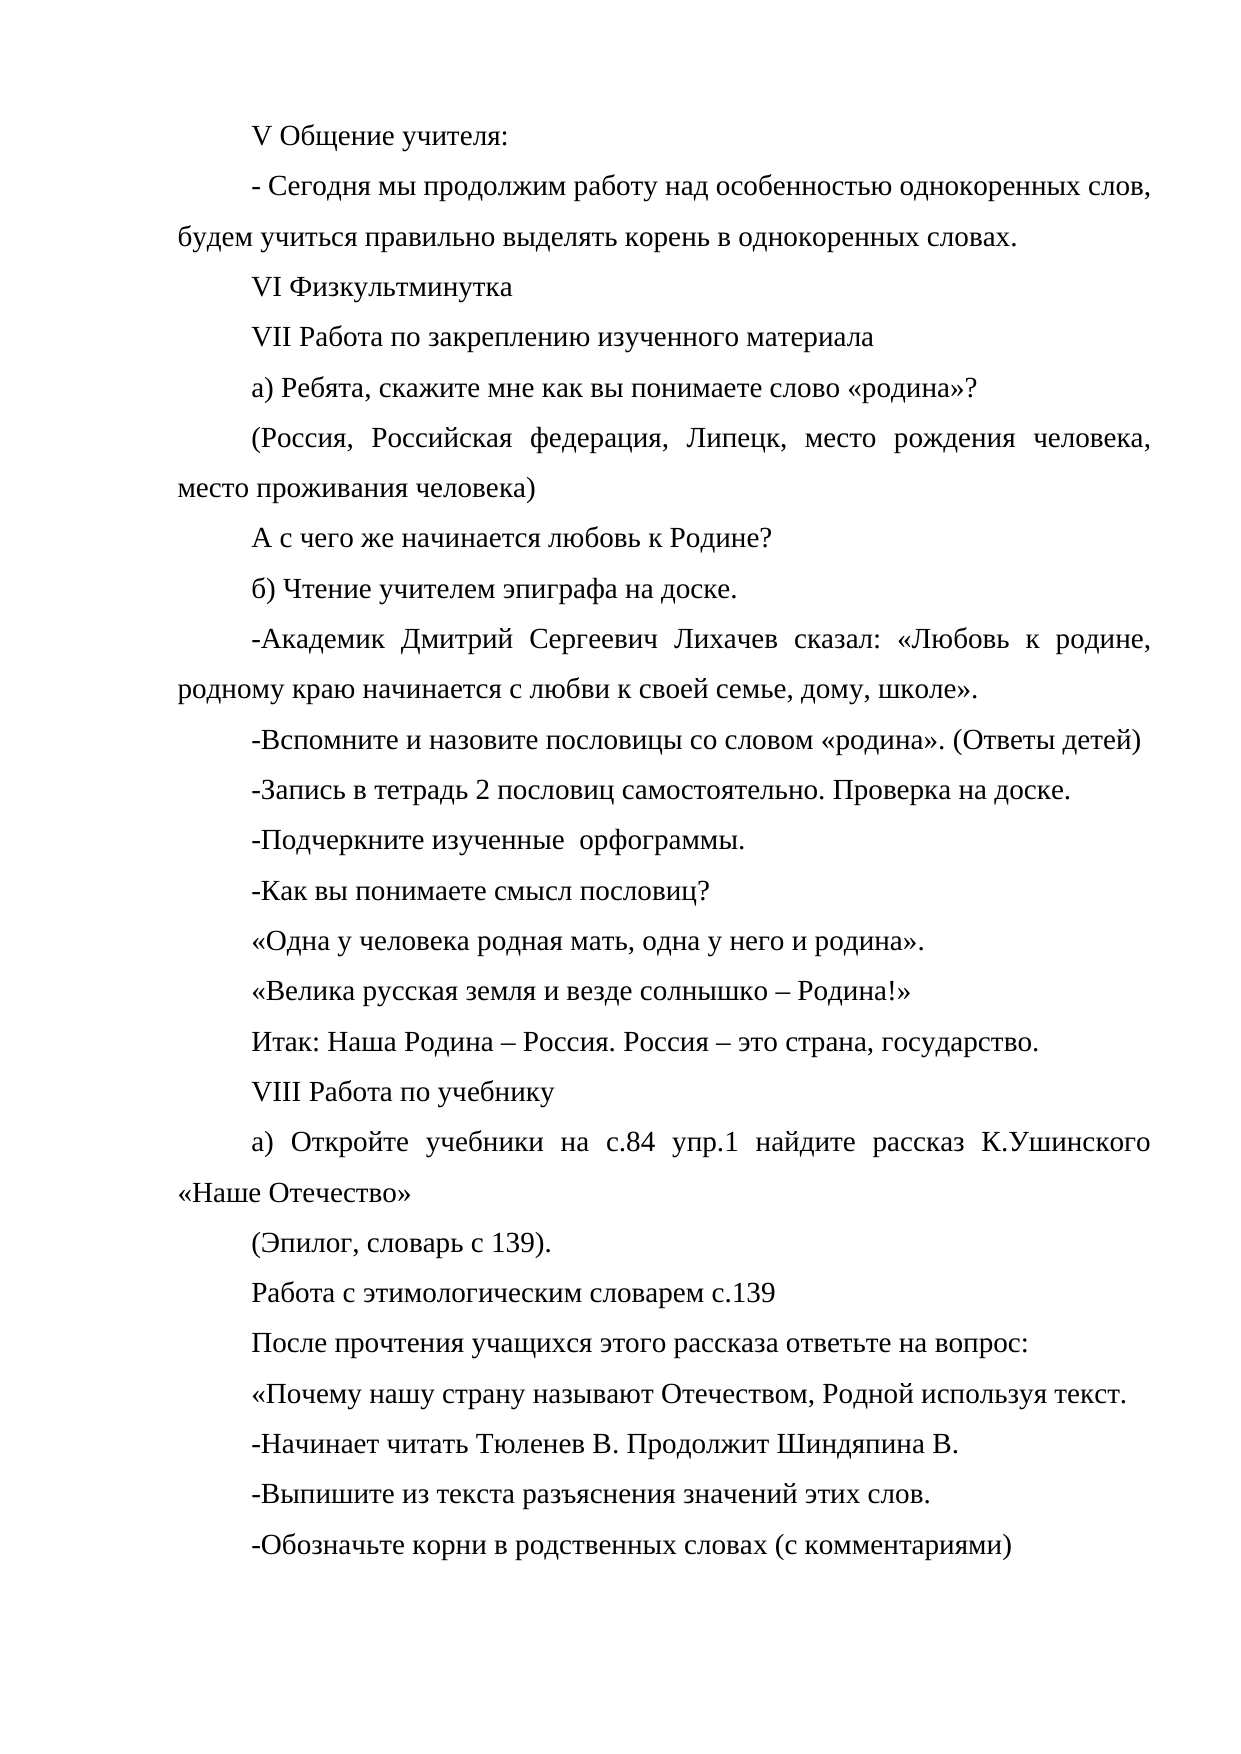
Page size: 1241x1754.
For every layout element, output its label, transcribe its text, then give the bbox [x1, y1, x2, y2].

text б) Чтение учителем эпиграфа на доске. [177, 571, 1152, 604]
text -Подчеркните изученные орфограммы. [177, 822, 1152, 856]
text V Общение учителя: [177, 118, 1152, 152]
text -Вспомните и назовите пословицы со словом «родина». (Ответы детей) [177, 722, 1152, 755]
text VI Физкультминутка [177, 269, 1152, 303]
text Работа с этимологическим словарем с.139 [177, 1275, 1152, 1309]
text -Запись в тетрадь 2 пословиц самостоятельно. Проверка на доске. [177, 772, 1152, 806]
text А с чего же начинается любовь к Родине? [177, 521, 1152, 554]
text VIII Работа по учебнику [177, 1074, 1152, 1108]
text После прочтения учащихся этого рассказа ответьте на вопрос: [177, 1326, 1152, 1359]
text -Выпишите из текста разъяснения значений этих слов. [177, 1477, 1152, 1510]
text Итак: Наша Родина – Россия. Россия – это страна, государство. [177, 1024, 1152, 1057]
text «Велика русская земля и везде солнышко – Родина!» [177, 973, 1152, 1007]
text -Как вы понимаете смысл пословиц? [177, 873, 1152, 906]
text а) Ребята, скажите мне как вы понимаете слово «родина»? [177, 370, 1152, 403]
text -Обозначьте корни в родственных словах (с комментариями) [177, 1527, 1152, 1560]
text «Почему нашу страну называют Отечеством, Родной используя текст. [177, 1376, 1152, 1409]
text (Эпилог, словарь с 139). [177, 1225, 1152, 1258]
text а) Откройте учебники на с.84 упр.1 найдите рассказ К.Ушинского «Наше Отечество» [177, 1124, 1152, 1208]
text - Сегодня мы продолжим работу над особенностью однокоренных слов, будем учиться правильно выделять корень в однокоренных словах. [177, 168, 1152, 252]
text VII Работа по закреплению изученного материала [177, 319, 1152, 353]
text -Академик Дмитрий Сергеевич Лихачев сказал: «Любовь к родине, родному краю начинается с любви к своей семье, дому, школе». [177, 621, 1152, 705]
text «Одна у человека родная мать, одна у него и родина». [177, 923, 1152, 957]
text -Начинает читать Тюленев В. Продолжит Шиндяпина В. [177, 1426, 1152, 1460]
text (Россия, Российская федерация, Липецк, место рождения человека, место проживания человека) [177, 420, 1152, 504]
